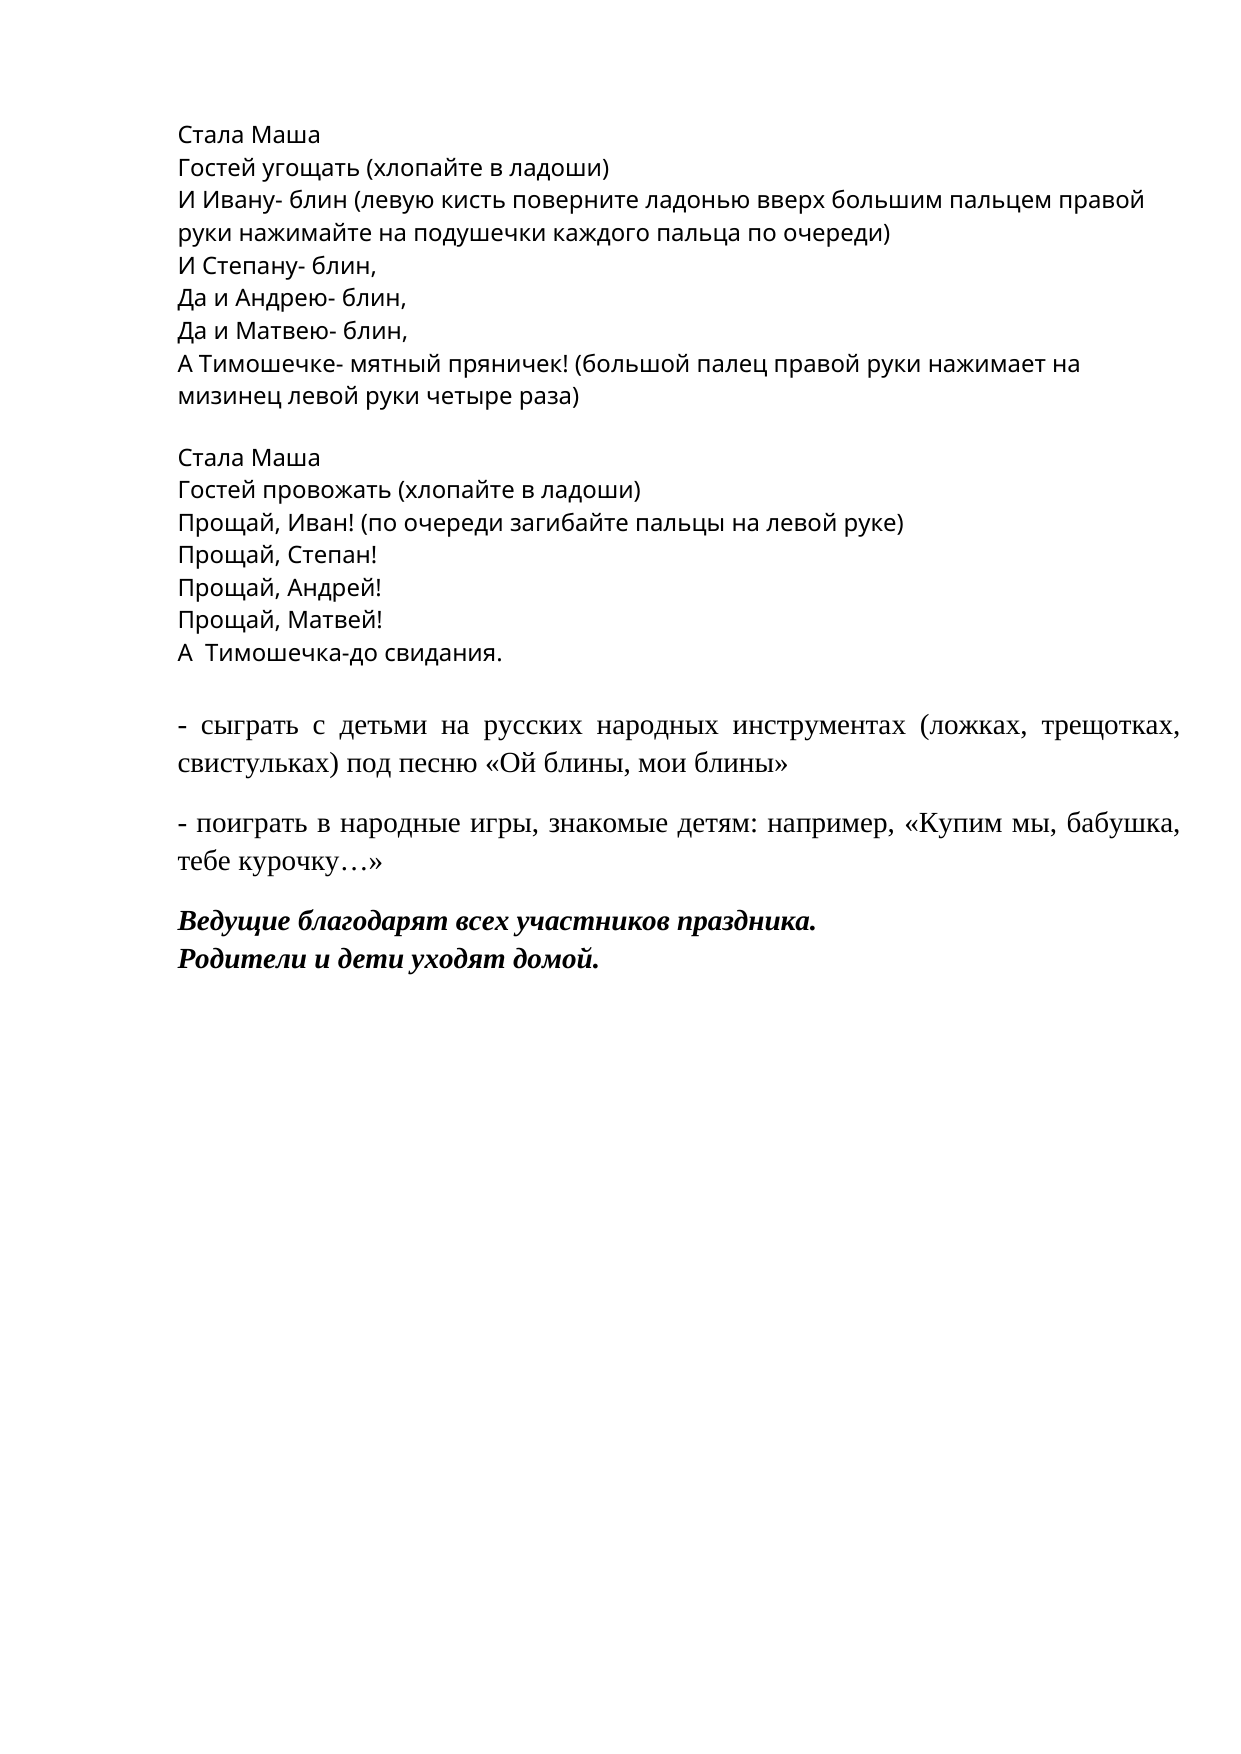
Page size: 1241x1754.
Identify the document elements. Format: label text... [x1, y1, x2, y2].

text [177, 118, 1181, 668]
text - сыграть с детьми на русских народных инструментах (ложках, трещотках, свистульках) под песню «Ой блины, мои блины» [177, 668, 1181, 779]
text - поиграть в народные игры, знакомые детям: например, «Купим мы, бабушка, тебе курочку…» [177, 805, 1181, 877]
text Ведущие благодарят всех участников праздника. [177, 903, 1181, 936]
text Родители и дети уходят домой. [177, 941, 1181, 975]
